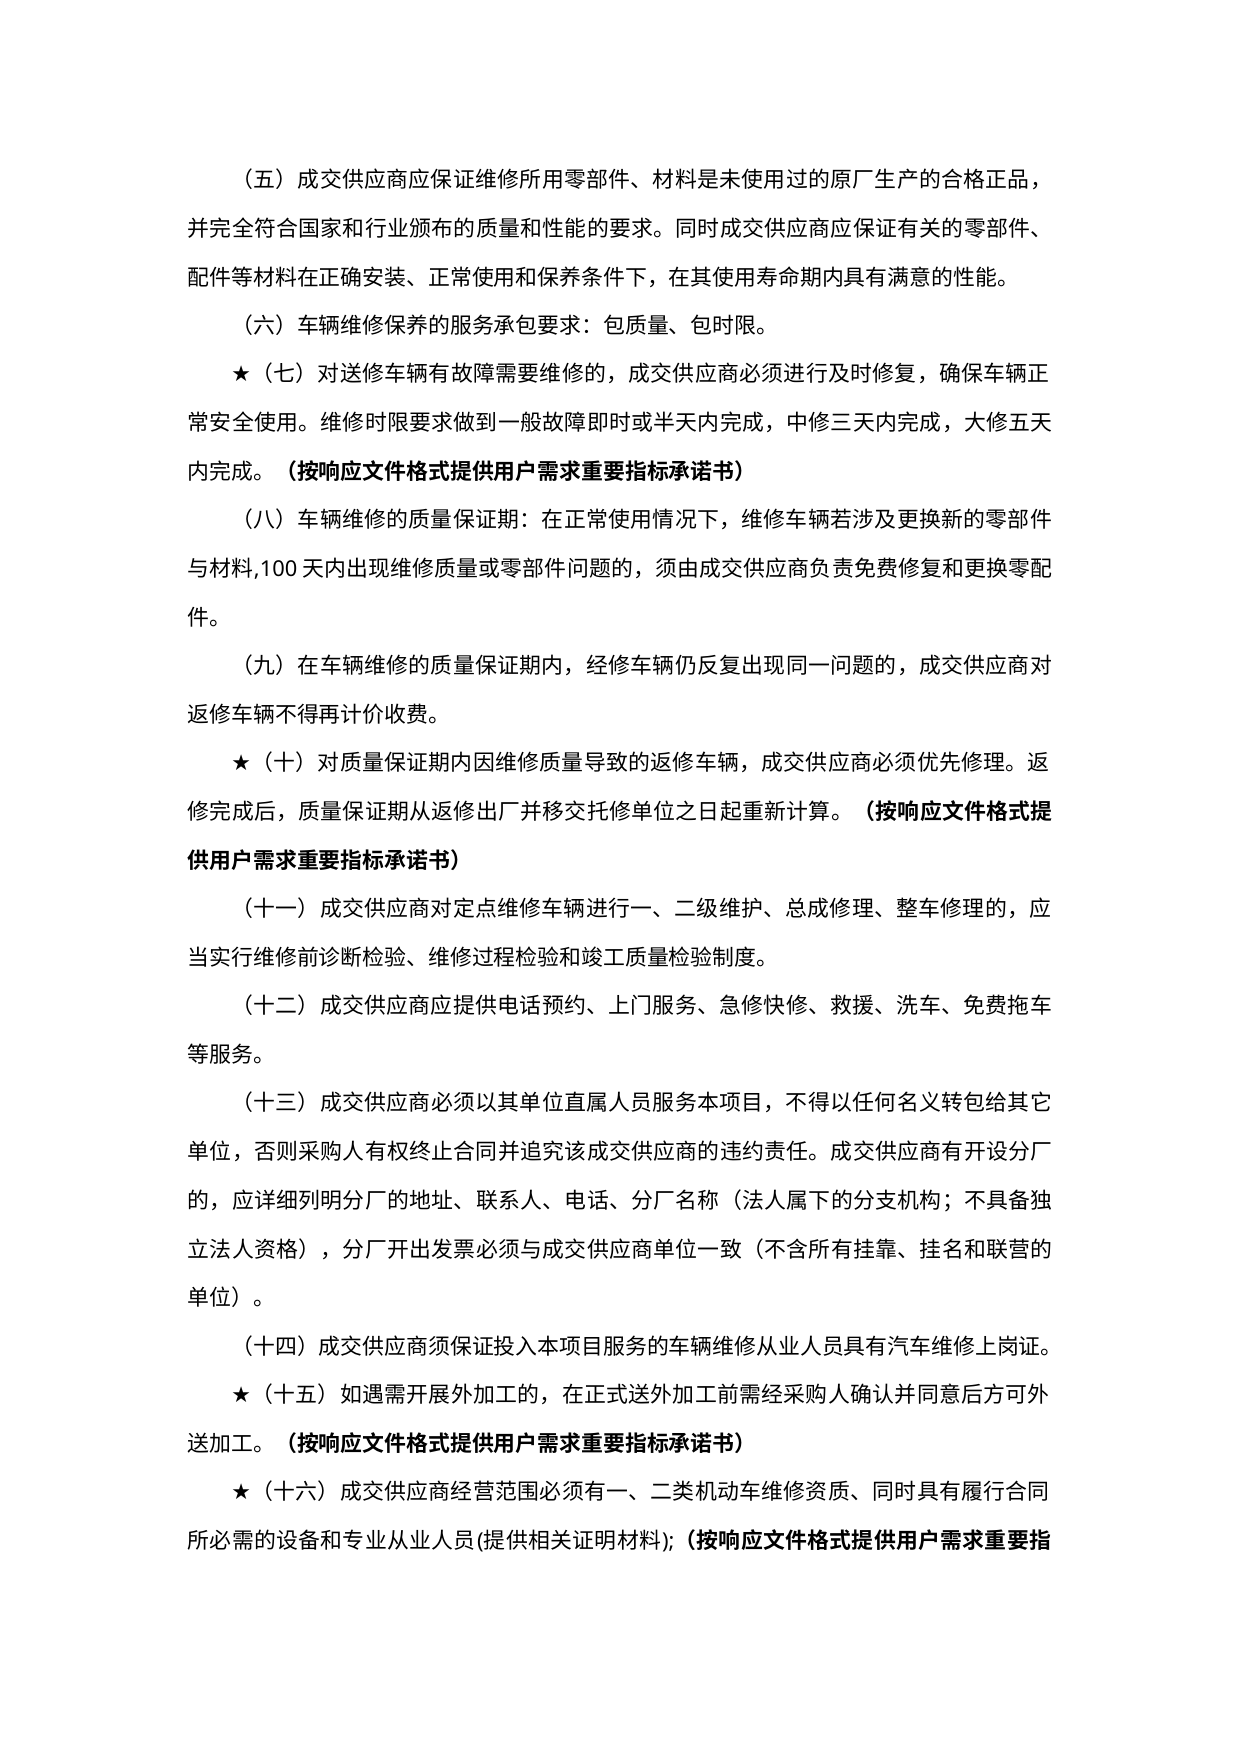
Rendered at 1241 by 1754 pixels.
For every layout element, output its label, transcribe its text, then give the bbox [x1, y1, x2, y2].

list ★（十五）如遇需开展外加工的，在正式送外加工前需经采购人确认并同意后方可外送加工。（按响应文件格式提供用户需求重要指标承诺书） [187, 1377, 1053, 1458]
list （六）车辆维修保养的服务承包要求：包质量、包时限。 [187, 308, 1053, 340]
list ★（七）对送修车辆有故障需要维修的，成交供应商必须进行及时修复，确保车辆正常安全使用。维修时限要求做到一般故障即时或半天内完成，中修三天内完成，大修五天内完成。（按响应文件格式提供用户需求重要指标承诺书） [187, 356, 1053, 486]
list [187, 1474, 1053, 1555]
list （十二）成交供应商应提供电话预约、上门服务、急修快修、救援、洗车、免费拖车等服务。 [187, 988, 1053, 1069]
list （十四）成交供应商须保证投入本项目服务的车辆维修从业人员具有汽车维修上岗证。 [187, 1328, 1053, 1361]
list （八）车辆维修的质量保证期：在正常使用情况下，维修车辆若涉及更换新的零部件与材料,100天内出现维修质量或零部件问题的，须由成交供应商负责免费修复和更换零配件。 [187, 502, 1053, 632]
list ★（十）对质量保证期内因维修质量导致的返修车辆，成交供应商必须优先修理。返修完成后，质量保证期从返修出厂并移交托修单位之日起重新计算。（按响应文件格式提供用户需求重要指标承诺书） [187, 745, 1053, 875]
list （五）成交供应商应保证维修所用零部件、材料是未使用过的原厂生产的合格正品，并完全符合国家和行业颁布的质量和性能的要求。同时成交供应商应保证有关的零部件、配件等材料在正确安装、正常使用和保养条件下，在其使用寿命期内具有满意的性能。 [187, 162, 1053, 292]
list （十三）成交供应商必须以其单位直属人员服务本项目，不得以任何名义转包给其它单位，否则采购人有权终止合同并追究该成交供应商的违约责任。成交供应商有开设分厂的，应详细列明分厂的地址、联系人、电话、分厂名称（法人属下的分支机构；不具备独立法人资格），分厂开出发票必须与成交供应商单位一致（不含所有挂靠、挂名和联营的单位）。 [187, 1085, 1053, 1312]
list （十一）成交供应商对定点维修车辆进行一、二级维护、总成修理、整车修理的，应当实行维修前诊断检验、维修过程检验和竣工质量检验制度。 [187, 891, 1053, 972]
list （九）在车辆维修的质量保证期内，经修车辆仍反复出现同一问题的，成交供应商对返修车辆不得再计价收费。 [187, 648, 1053, 729]
